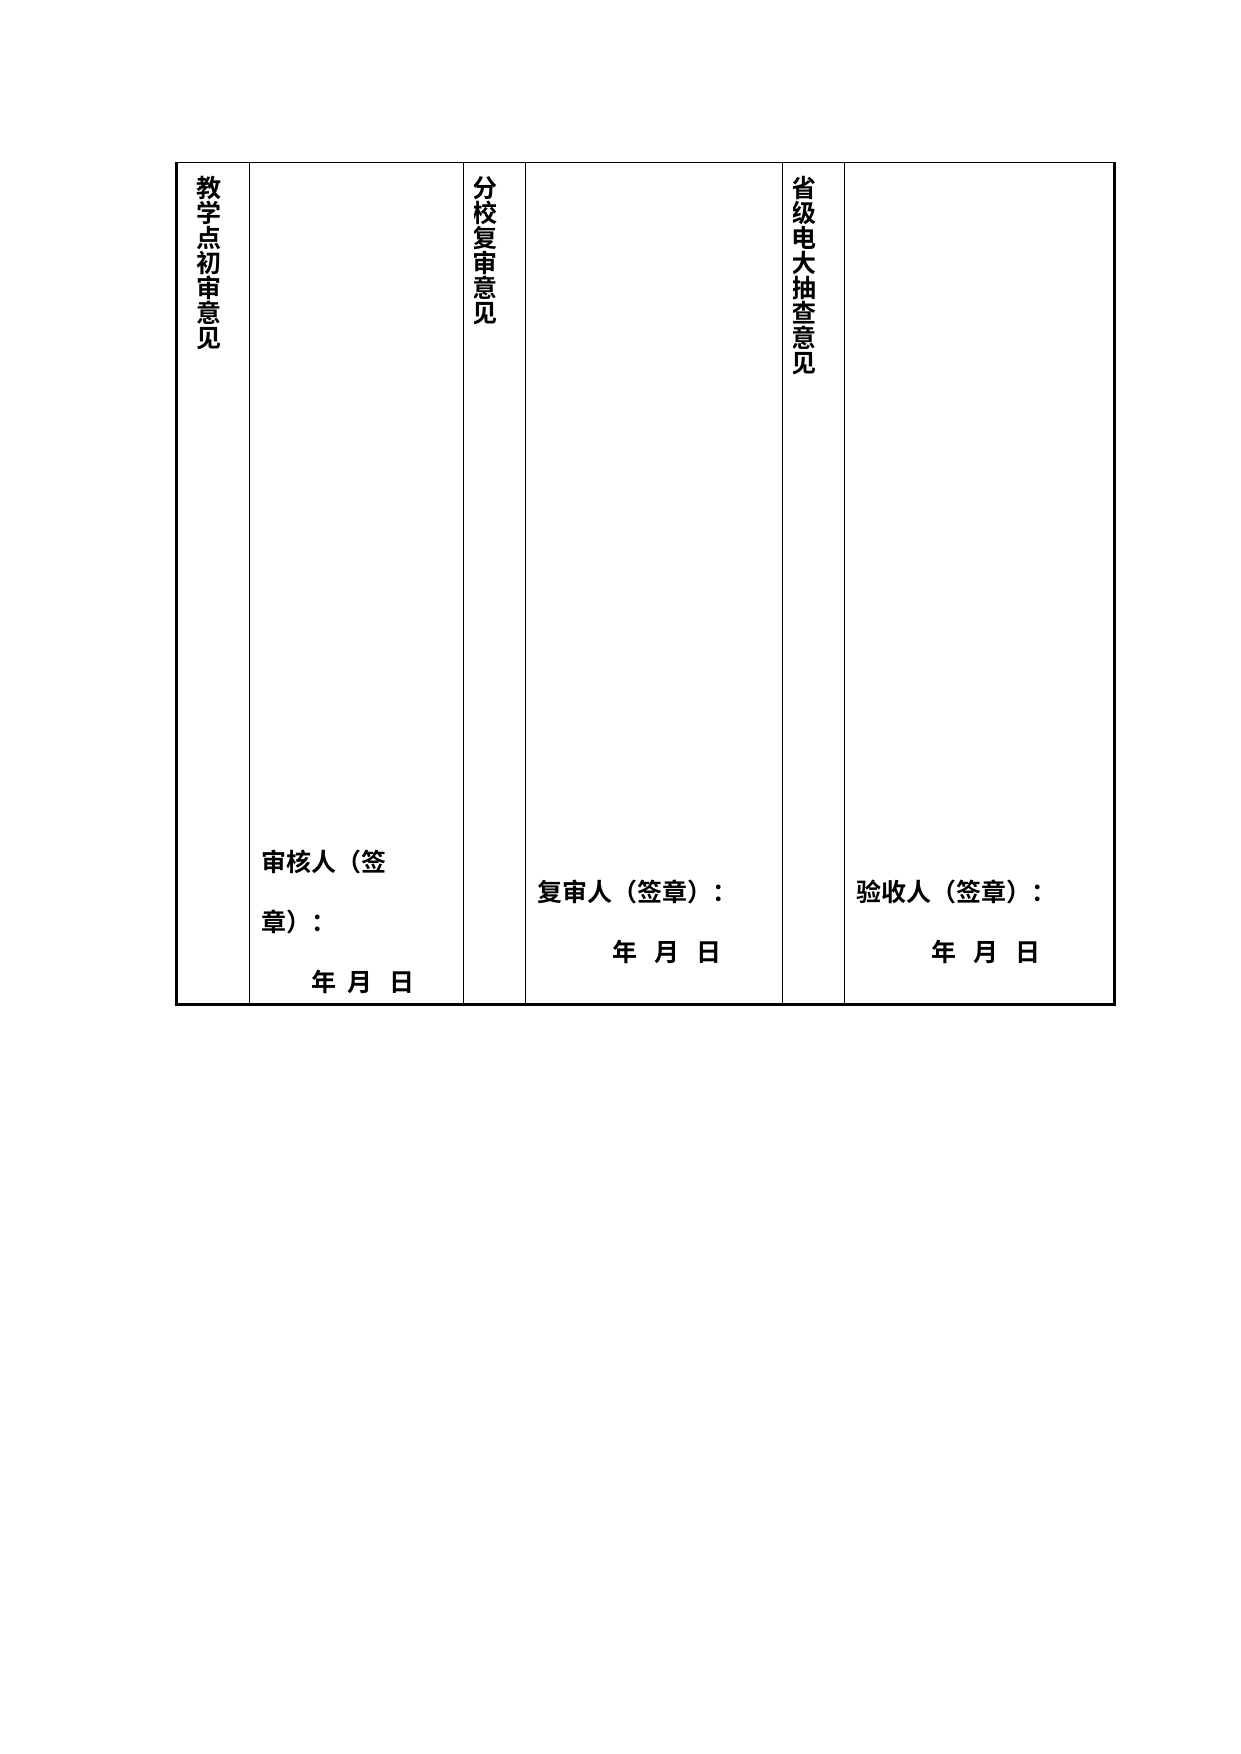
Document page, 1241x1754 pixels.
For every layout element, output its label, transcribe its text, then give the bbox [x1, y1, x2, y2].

table_cell 复审人（签章）： 年 月 日 [526, 163, 782, 1003]
table_cell 分校复审意见 [464, 163, 525, 1003]
table_cell 教学点初审意见 [178, 163, 249, 1003]
table_cell 验收人（签章）： 年 月 日 [845, 163, 1113, 1003]
table_cell 省级电大抽查意见 [783, 163, 844, 1003]
table_cell 审核人（签章）： 年 月 日 [250, 163, 463, 1003]
